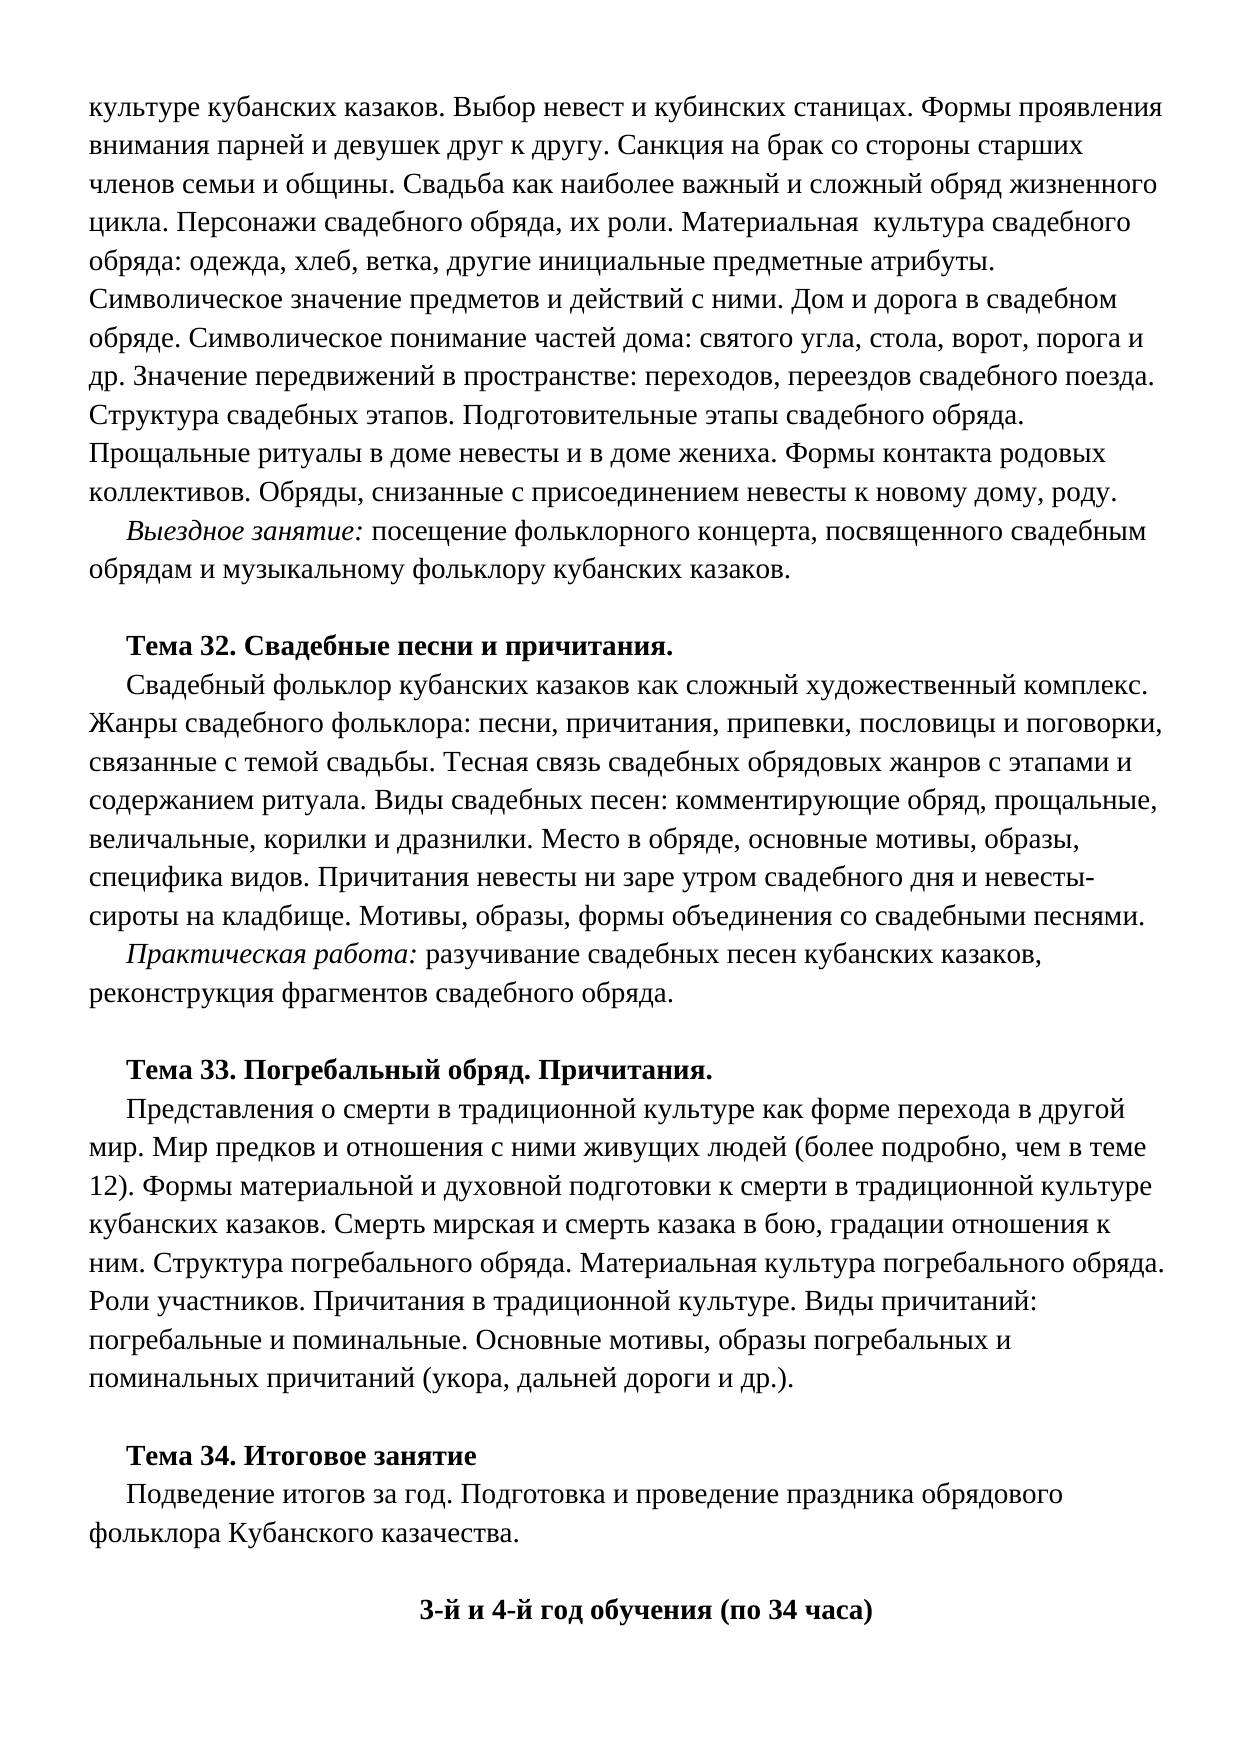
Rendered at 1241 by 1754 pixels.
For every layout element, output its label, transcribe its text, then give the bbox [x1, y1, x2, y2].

text Свадебный фольклор кубанских казаков как сложный художественный комплекс. Жанры свадебного фольклора: песни, причитания, припевки, пословицы и поговорки, связанные с темой свадьбы. Тесная связь свадебных обрядовых жанров с этапами и содержанием ритуала. Виды свадебных песен: комментирующие обряд, прощальные, величальные, корилки и дразнилки. Место в обряде, основные мотивы, образы, специфика видов. Причитания невесты ни заре утром свадебного дня и невесты-сироты на кладбище. Мотивы, образы, формы объединения со свадебными песнями. [89, 667, 1167, 932]
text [89, 89, 1167, 508]
text Представления о смерти в традиционной культуре как форме перехода в другой мир. Мир предков и отношения с ними живущих людей (более подробно, чем в теме 12). Формы материальной и духовной подготовки к смерти в традиционной культуре кубанских казаков. Смерть мирская и смерть казака в бою, градации отношения к ним. Структура погребального обряда. Материальная культура погребального обряда. Роли участников. Причитания в традиционной культуре. Виды причитаний: погребальные и поминальные. Основные мотивы, образы погребальных и поминальных причитаний (укора, дальней дороги и др.). [89, 1091, 1167, 1394]
text Тема 32. Свадебные песни и причитания. [89, 628, 1167, 662]
text Подведение итогов за год. Подготовка и проведение праздника обрядового фольклора Кубанского казачества. [89, 1476, 1167, 1548]
text Практическая работа: разучивание свадебных песен кубанских казаков, реконструкция фрагментов свадебного обряда. [89, 937, 1167, 1009]
text Выездное занятие: посещение фольклорного концерта, посвященного свадебным обрядам и музыкальному фольклору кубанских казаков. [89, 513, 1167, 585]
text 3-й и 4-й год обучения (по 34 часа) [89, 1592, 1167, 1625]
text Тема 33. Погребальный обряд. Причитания. [89, 1052, 1167, 1086]
text Тема 34. Итоговое занятие [89, 1438, 1167, 1471]
